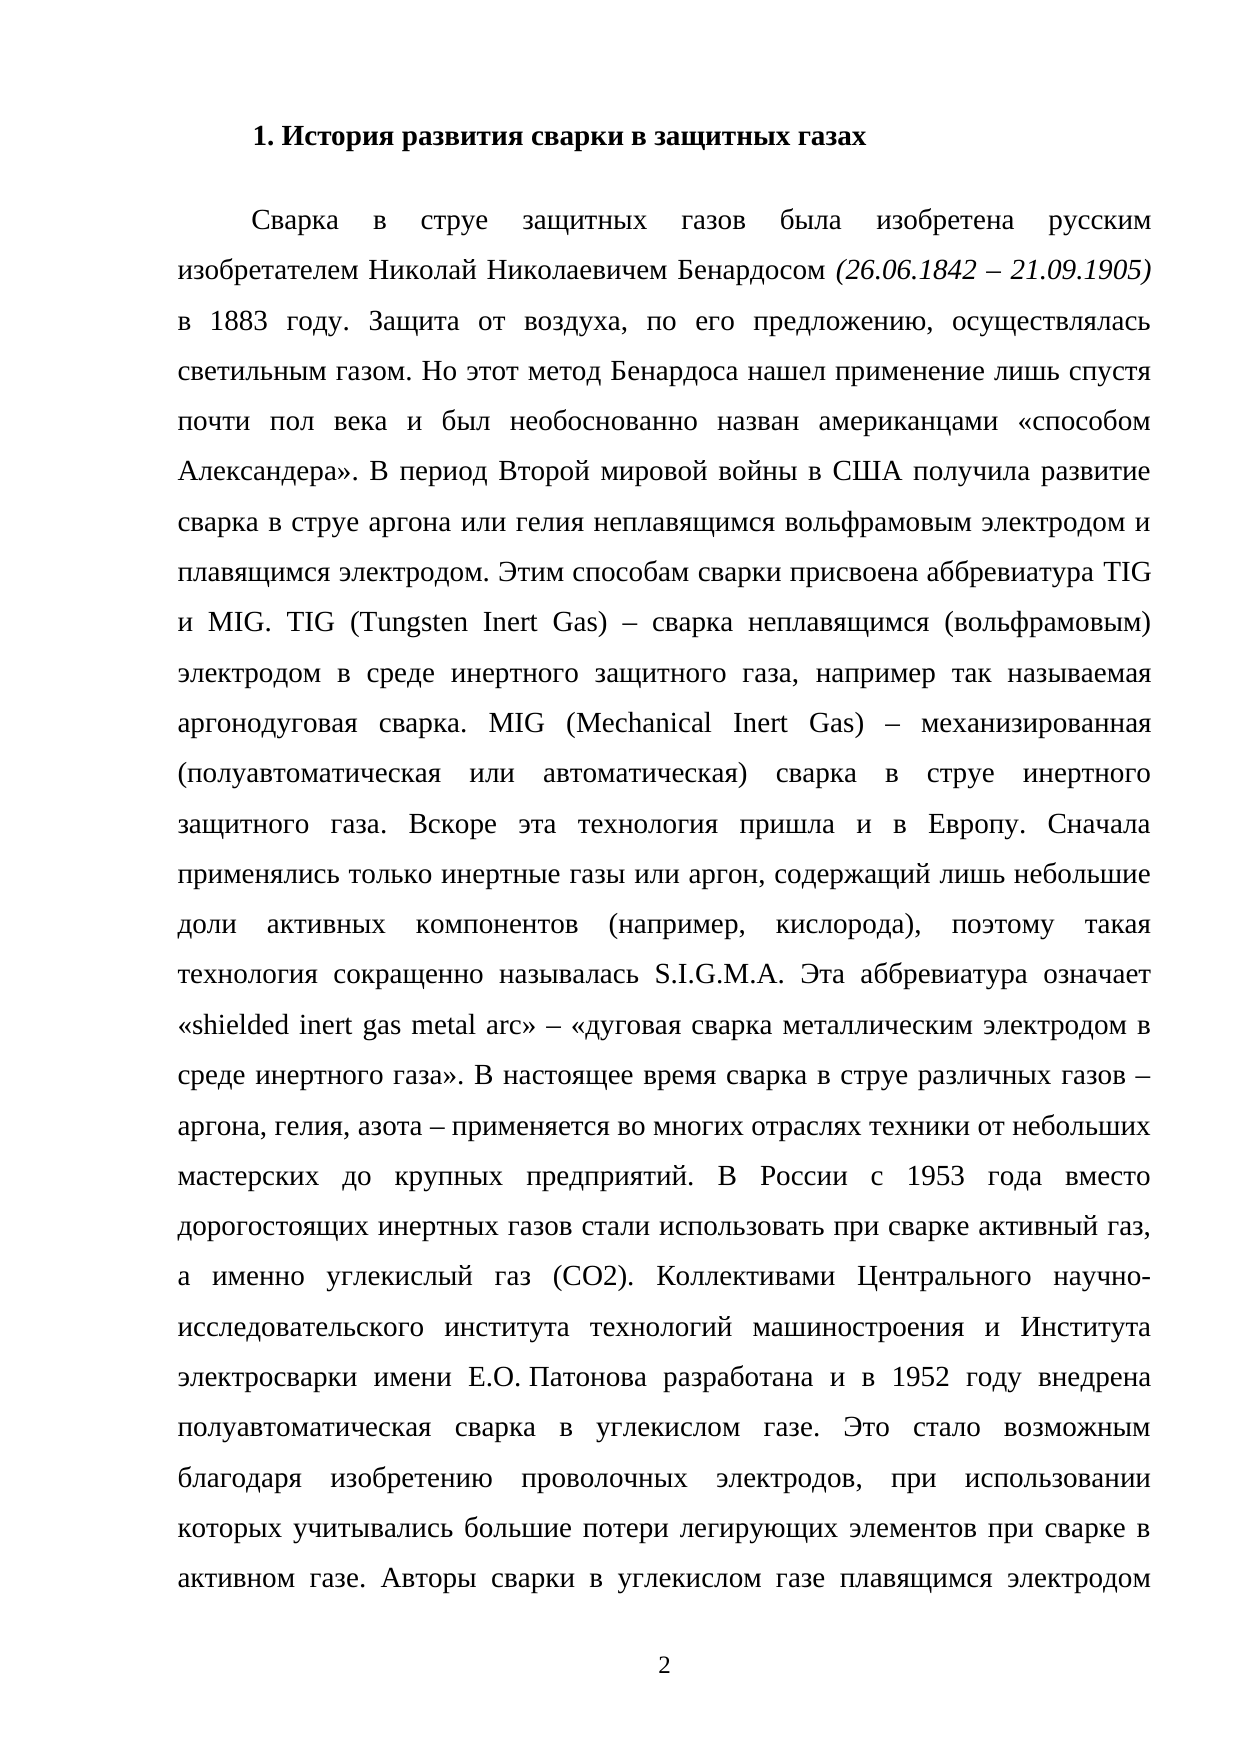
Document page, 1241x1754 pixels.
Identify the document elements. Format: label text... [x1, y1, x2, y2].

subtitle 1. История развития сварки в защитных газах [177, 118, 1152, 152]
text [177, 202, 1152, 1594]
